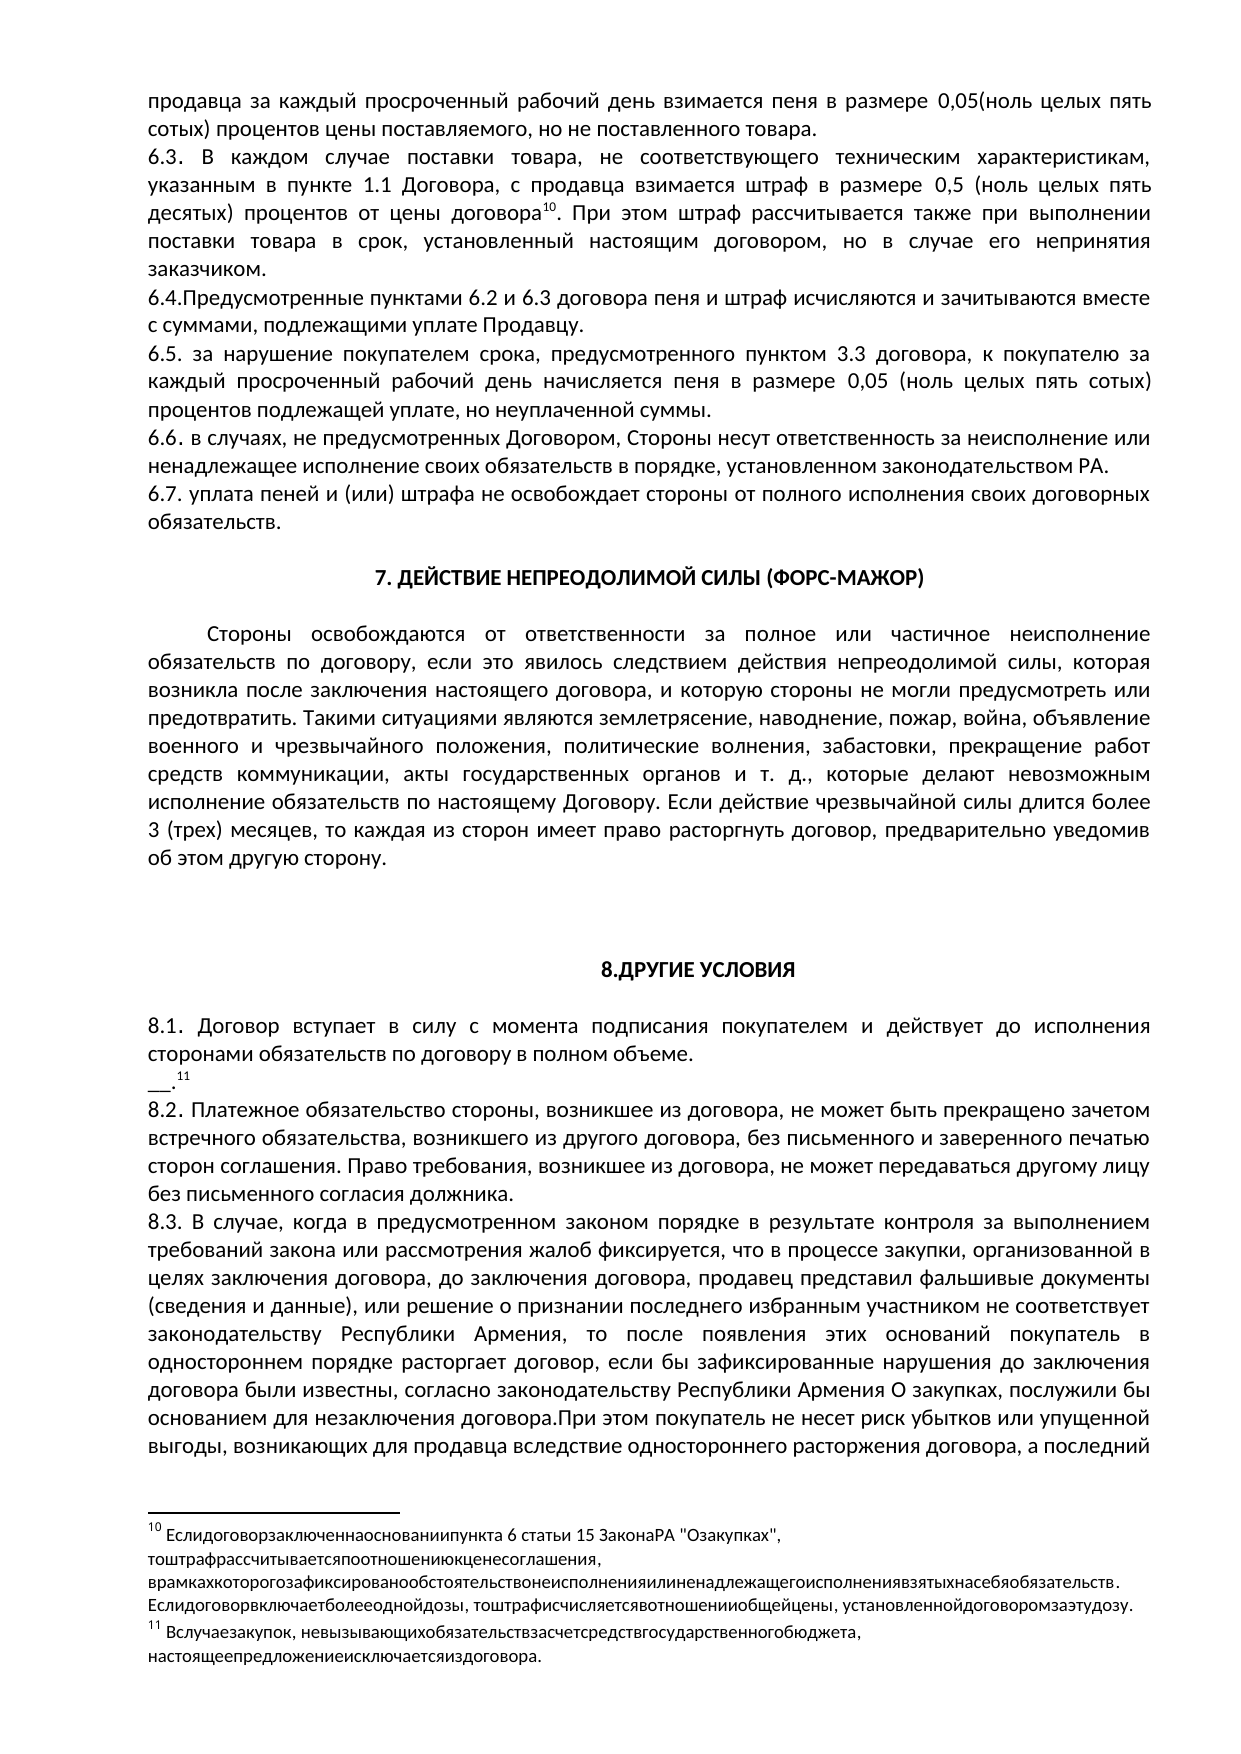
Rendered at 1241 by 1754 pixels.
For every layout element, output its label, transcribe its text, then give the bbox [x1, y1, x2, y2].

text 8.1․ Договор вступает в силу с момента подписания покупателем и действует до исполнения сторонами обязательств по договору в полном объеме. [148, 1011, 1152, 1067]
list 6.3․ В каждом случае поставки товара, не соответствующего техническим характеристикам, указанным в пункте 1.1 Договора, с продавца взимается штраф в размере 0,5 (ноль целых пять десятых) процентов от цены договора. При этом штраф рассчитывается также при выполнении поставки товара в срок, установленный настоящим договором, но в случае его непринятия заказчиком. [148, 142, 1152, 283]
list 6.6․ в случаях, не предусмотренных Договором, Стороны несут ответственность за неисполнение или ненадлежащее исполнение своих обязательств в порядке, установленном законодательством РА. [148, 423, 1152, 479]
text Стороны освобождаются от ответственности за полное или частичное неисполнение обязательств по договору, если это явилось следствием действия непреодолимой силы, которая возникла после заключения настоящего договора, и которую стороны не могли предусмотреть или предотвратить. Такими ситуациями являются землетрясение, наводнение, пожар, война, объявление военного и чрезвычайного положения, политические волнения, забастовки, прекращение работ средств коммуникации, акты государственных органов и т. д., которые делают невозможным исполнение обязательств по настоящему Договору. Если действие чрезвычайной силы длится более 3 (трех) месяцев, то каждая из сторон имеет право расторгнуть договор, предварительно уведомив об этом другую сторону. [148, 619, 1152, 871]
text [148, 86, 1152, 142]
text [148, 1207, 1152, 1459]
text 8.ДРУГИЕ УСЛОВИЯ [244, 955, 1152, 983]
text 7. ДЕЙСТВИЕ НЕПРЕОДОЛИМОЙ СИЛЫ (ФОРС-МАЖОР) [148, 563, 1152, 591]
text __. [148, 1067, 1152, 1095]
list 6.5. за нарушение покупателем срока, предусмотренного пунктом 3.3 договора, к покупателю за каждый просроченный рабочий день начисляется пеня в размере 0,05 (ноль целых пять сотых) процентов подлежащей уплате, но неуплаченной суммы. [148, 339, 1152, 423]
text 8.2․ Платежное обязательство стороны, возникшее из договора, не может быть прекращено зачетом встречного обязательства, возникшего из другого договора, без письменного и заверенного печатью сторон соглашения. Право требования, возникшее из договора, не может передаваться другому лицу без письменного согласия должника. [148, 1095, 1152, 1207]
text 6.7. уплата пеней и (или) штрафа не освобождает стороны от полного исполнения своих договорных обязательств. [148, 479, 1152, 535]
text 6.4.Предусмотренные пунктами 6.2 и 6.3 договора пеня и штраф исчисляются и зачитываются вместе с суммами, подлежащими уплате Продавцу. [148, 283, 1152, 339]
